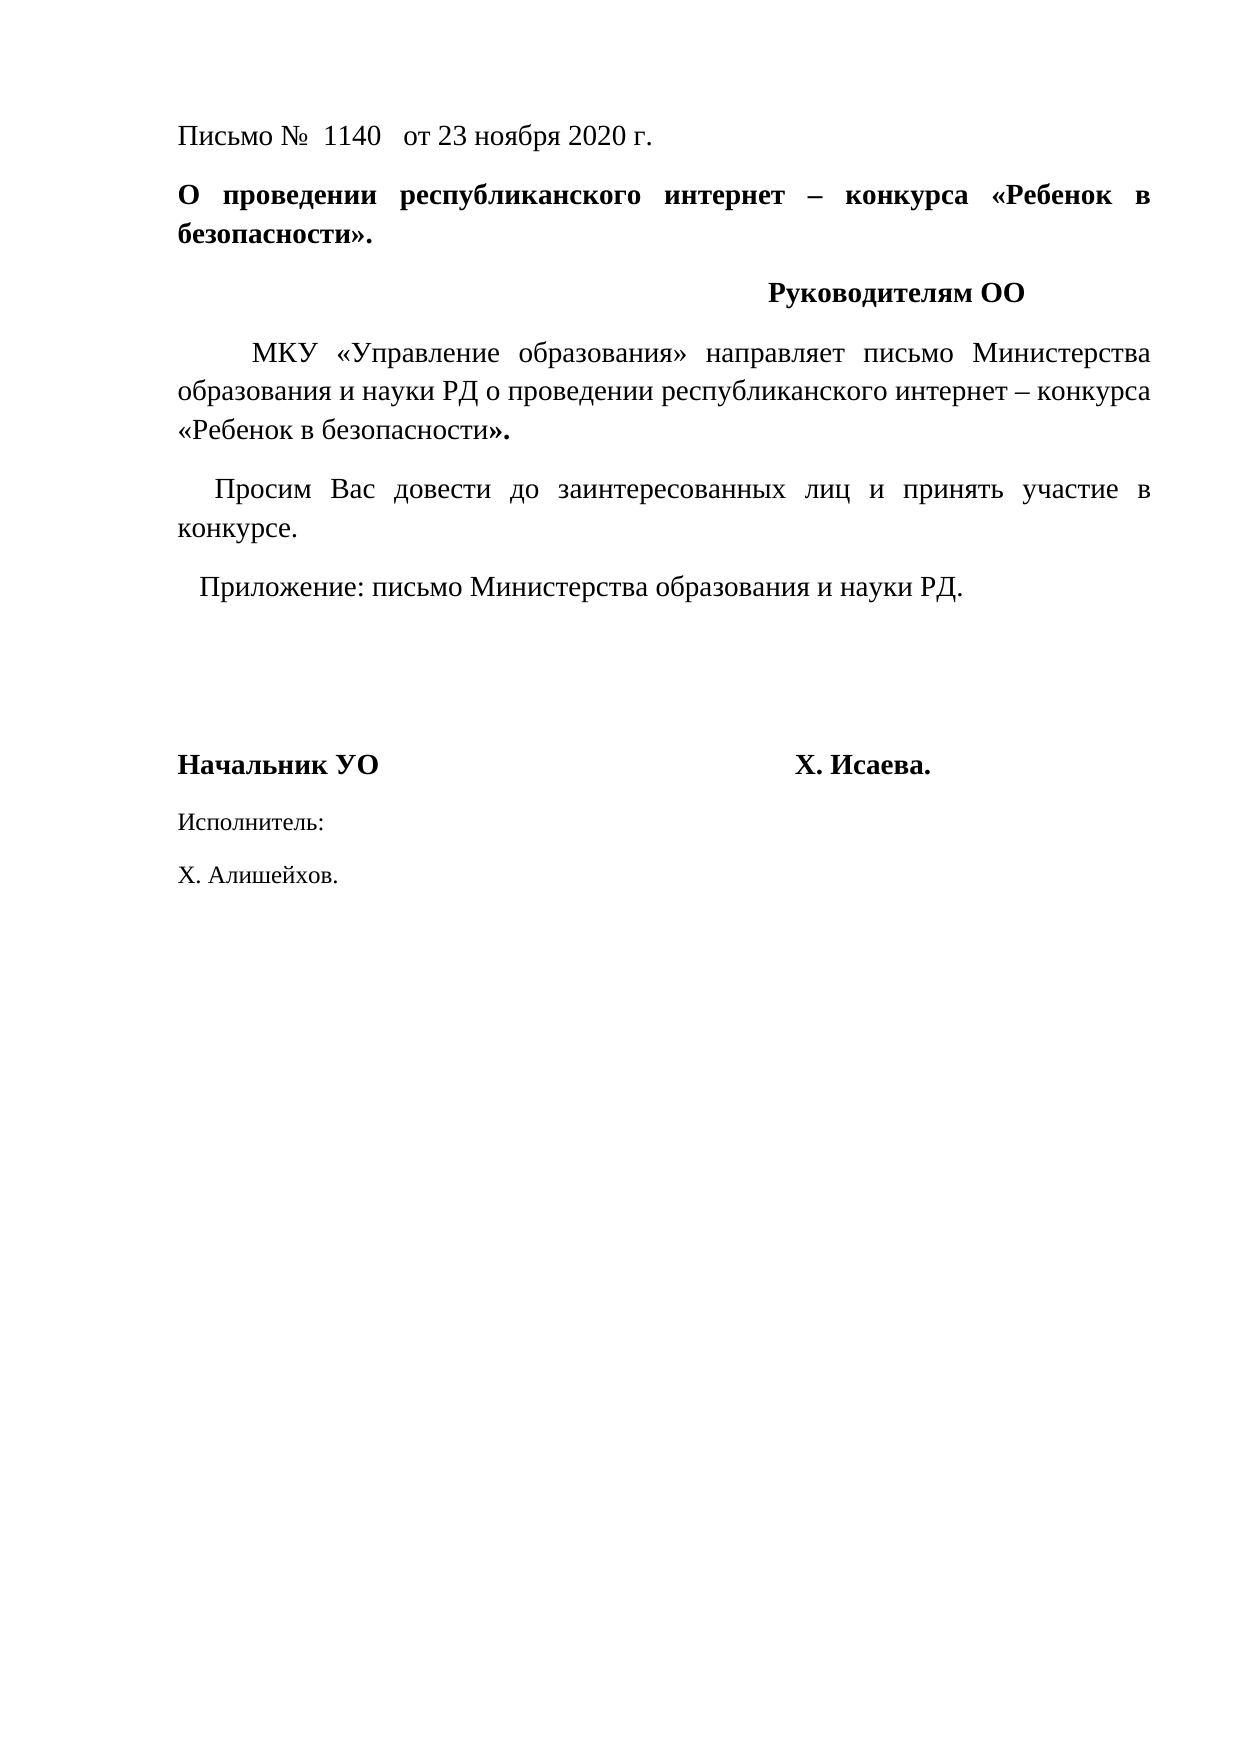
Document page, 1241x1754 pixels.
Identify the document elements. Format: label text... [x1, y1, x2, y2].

text Х. Алишейхов. [177, 861, 1152, 889]
text Просим Вас довести до заинтересованных лиц и принять участие в конкурсе. [177, 471, 1152, 543]
text Приложение: письмо Министерства образования и науки РД. [177, 569, 1152, 603]
text Письмо № 1140 от 23 ноября 2020 г. [177, 118, 1152, 152]
text О проведении республиканского интернет – конкурса «Ребенок в безопасности». [177, 177, 1152, 249]
text Исполнитель: [177, 807, 1152, 835]
text Руководителям ОО [177, 275, 1152, 309]
text МКУ «Управление образования» направляет письмо Министерства образования и науки РД о проведении республиканского интернет – конкурса «Ребенок в безопасности». [177, 335, 1152, 445]
text Начальник УО Х. Исаева. [177, 747, 1152, 781]
